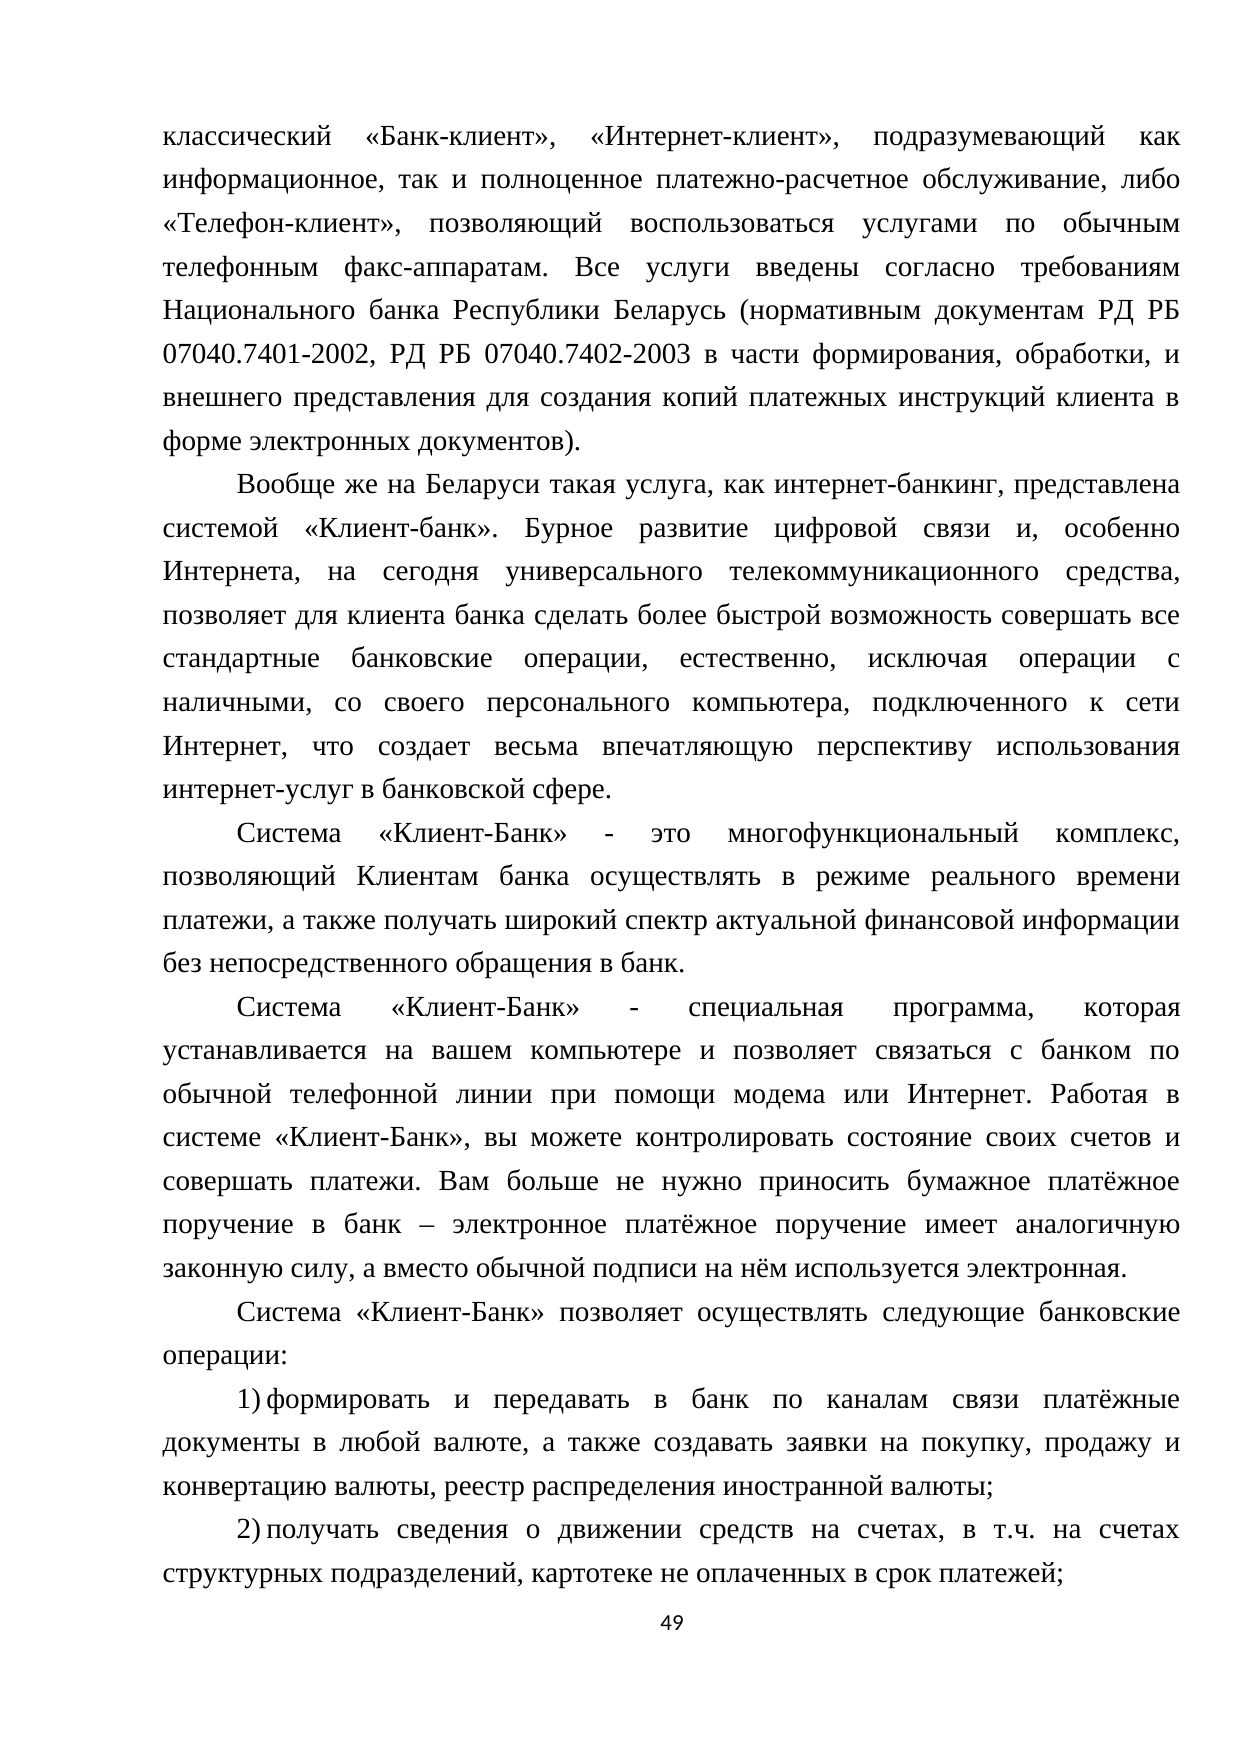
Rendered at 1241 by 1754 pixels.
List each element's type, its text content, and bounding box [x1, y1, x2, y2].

text Система «Клиент-Банк» - это многофункциональный комплекс, позволяющий Клиентам банка осуществлять в режиме реального времени платежи, а также получать широкий спектр актуальной финансовой информации без непосредственного обращения в банк. [162, 815, 1181, 979]
list формировать и передавать в банк по каналам связи платёжные документы в любой валюте, а также создавать заявки на покупку, продажу и конвертацию валюты, реестр распределения иностранной валюты; [162, 1381, 1181, 1501]
text Система «Клиент-Банк» позволяет осуществлять следующие банковские операции: [162, 1294, 1181, 1371]
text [162, 118, 1181, 456]
list получать сведения о движении средств на счетах, в т.ч. на счетах структурных подразделений, картотеке не оплаченных в срок платежей; [162, 1511, 1181, 1588]
text Вообще же на Беларуси такая услуга, как интернет-банкинг, представлена системой «Клиент-банк». Бурное развитие цифровой связи и, особенно Интернета, на сегодня универсального телекоммуникационного средства, позволяет для клиента банка сделать более быстрой возможность совершать все стандартные банковские операции, естественно, исключая операции с наличными, со своего персонального компьютера, подключенного к сети Интернет, что создает весьма впечатляющую перспективу использования интернет-услуг в банковской сфере. [162, 466, 1181, 805]
text Система «Клиент-Банк» - специальная программа, которая устанавливается на вашем компьютере и позволяет связаться с банком по обычной телефонной линии при помощи модема или Интернет. Работая в системе «Клиент-Банк», вы можете контролировать состояние своих счетов и совершать платежи. Вам больше не нужно приносить бумажное платёжное поручение в банк – электронное платёжное поручение имеет аналогичную законную силу, а вместо обычной подписи на нём используется электронная. [162, 989, 1181, 1284]
